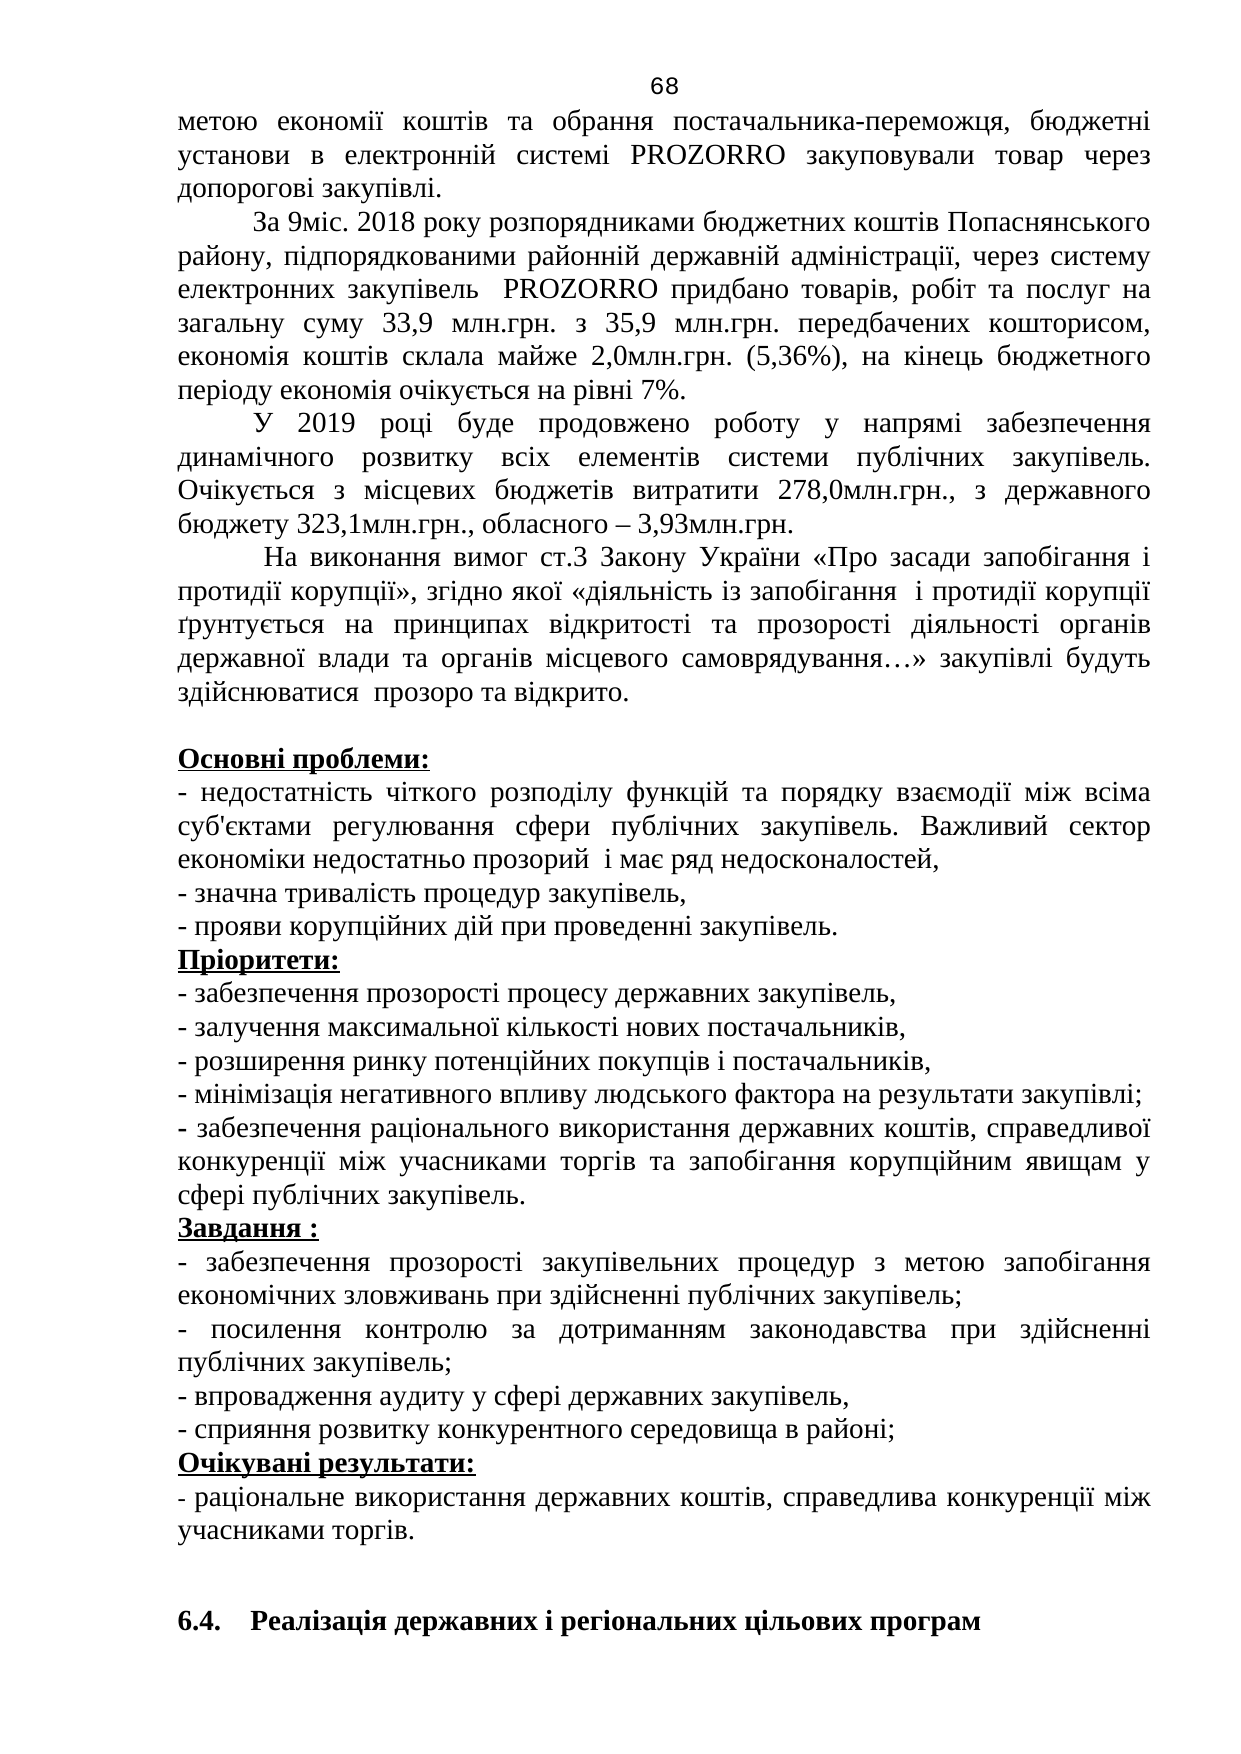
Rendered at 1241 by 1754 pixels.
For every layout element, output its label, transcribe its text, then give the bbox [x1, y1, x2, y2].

text - недостатність чіткого розподілу функцій та порядку взаємодії між всіма суб'єктами регулювання сфери публічних закупівель. Важливий сектор економіки недостатньо прозорий і має ряд недосконалостей, [177, 774, 1152, 875]
text - забезпечення раціонального використання державних коштів, справедливої конкуренції між учасниками торгів та запобігання корупційним явищам у сфері публічних закупівель. [177, 1110, 1152, 1210]
text За 9міс. 2018 року розпорядниками бюджетних коштів Попаснянського району, підпорядкованими районній державній адміністрації, через систему електронних закупівель PROZORRO придбано товарів, робіт та послуг на загальну суму 33,9 млн.грн. з 35,9 млн.грн. передбачених кошторисом, економія коштів склала майже 2,0млн.грн. (5,36%), на кінець бюджетного періоду економія очікується на рівні 7%. [177, 204, 1152, 405]
text - значна тривалість процедур закупівель, [177, 875, 1152, 908]
text У 2019 році буде продовжено роботу у напрямі забезпечення динамічного розвитку всіх елементів системи публічних закупівель. Очікується з місцевих бюджетів витратити 278,0млн.грн., з державного бюджету 323,1млн.грн., обласного – 3,93млн.грн. [177, 405, 1152, 539]
text Пріоритети: [177, 942, 1152, 976]
text - сприяння розвитку конкурентного середовища в районі; [177, 1412, 1152, 1445]
text На виконання вимог ст.3 Закону України «Про засади запобігання і протидії корупції», згідно якої «діяльність із запобігання і протидії корупції ґрунтується на принципах відкритості та прозорості діяльності органів державної влади та органів місцевого самоврядування…» закупівлі будуть здійснюватися прозоро та відкрито. [177, 539, 1152, 707]
text - впровадження аудиту у сфері державних закупівель, [177, 1378, 1152, 1412]
text - залучення максимальної кількості нових постачальників, [177, 1009, 1152, 1043]
text - мінімізація негативного впливу людського фактора на результати закупівлі; [177, 1076, 1152, 1110]
text Очікувані результати: [177, 1445, 1152, 1479]
text Завдання : [177, 1210, 1152, 1244]
text - посилення контролю за дотриманням законодавства при здійсненні публічних закупівель; [177, 1311, 1152, 1378]
text - прояви корупційних дій при проведенні закупівель. [177, 908, 1152, 942]
text Основні проблеми: [177, 741, 1152, 774]
text - забезпечення прозорості процесу державних закупівель, [177, 976, 1152, 1009]
text 6.4. Реалізація державних і регіональних цільових програм [177, 1603, 1152, 1637]
text - забезпечення прозорості закупівельних процедур з метою запобігання економічних зловживань при здійсненні публічних закупівель; [177, 1244, 1152, 1311]
text - розширення ринку потенційних покупців і постачальників, [177, 1043, 1152, 1076]
text - раціональне використання державних коштів, справедлива конкуренції між учасниками торгів. [177, 1479, 1152, 1546]
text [177, 103, 1152, 204]
